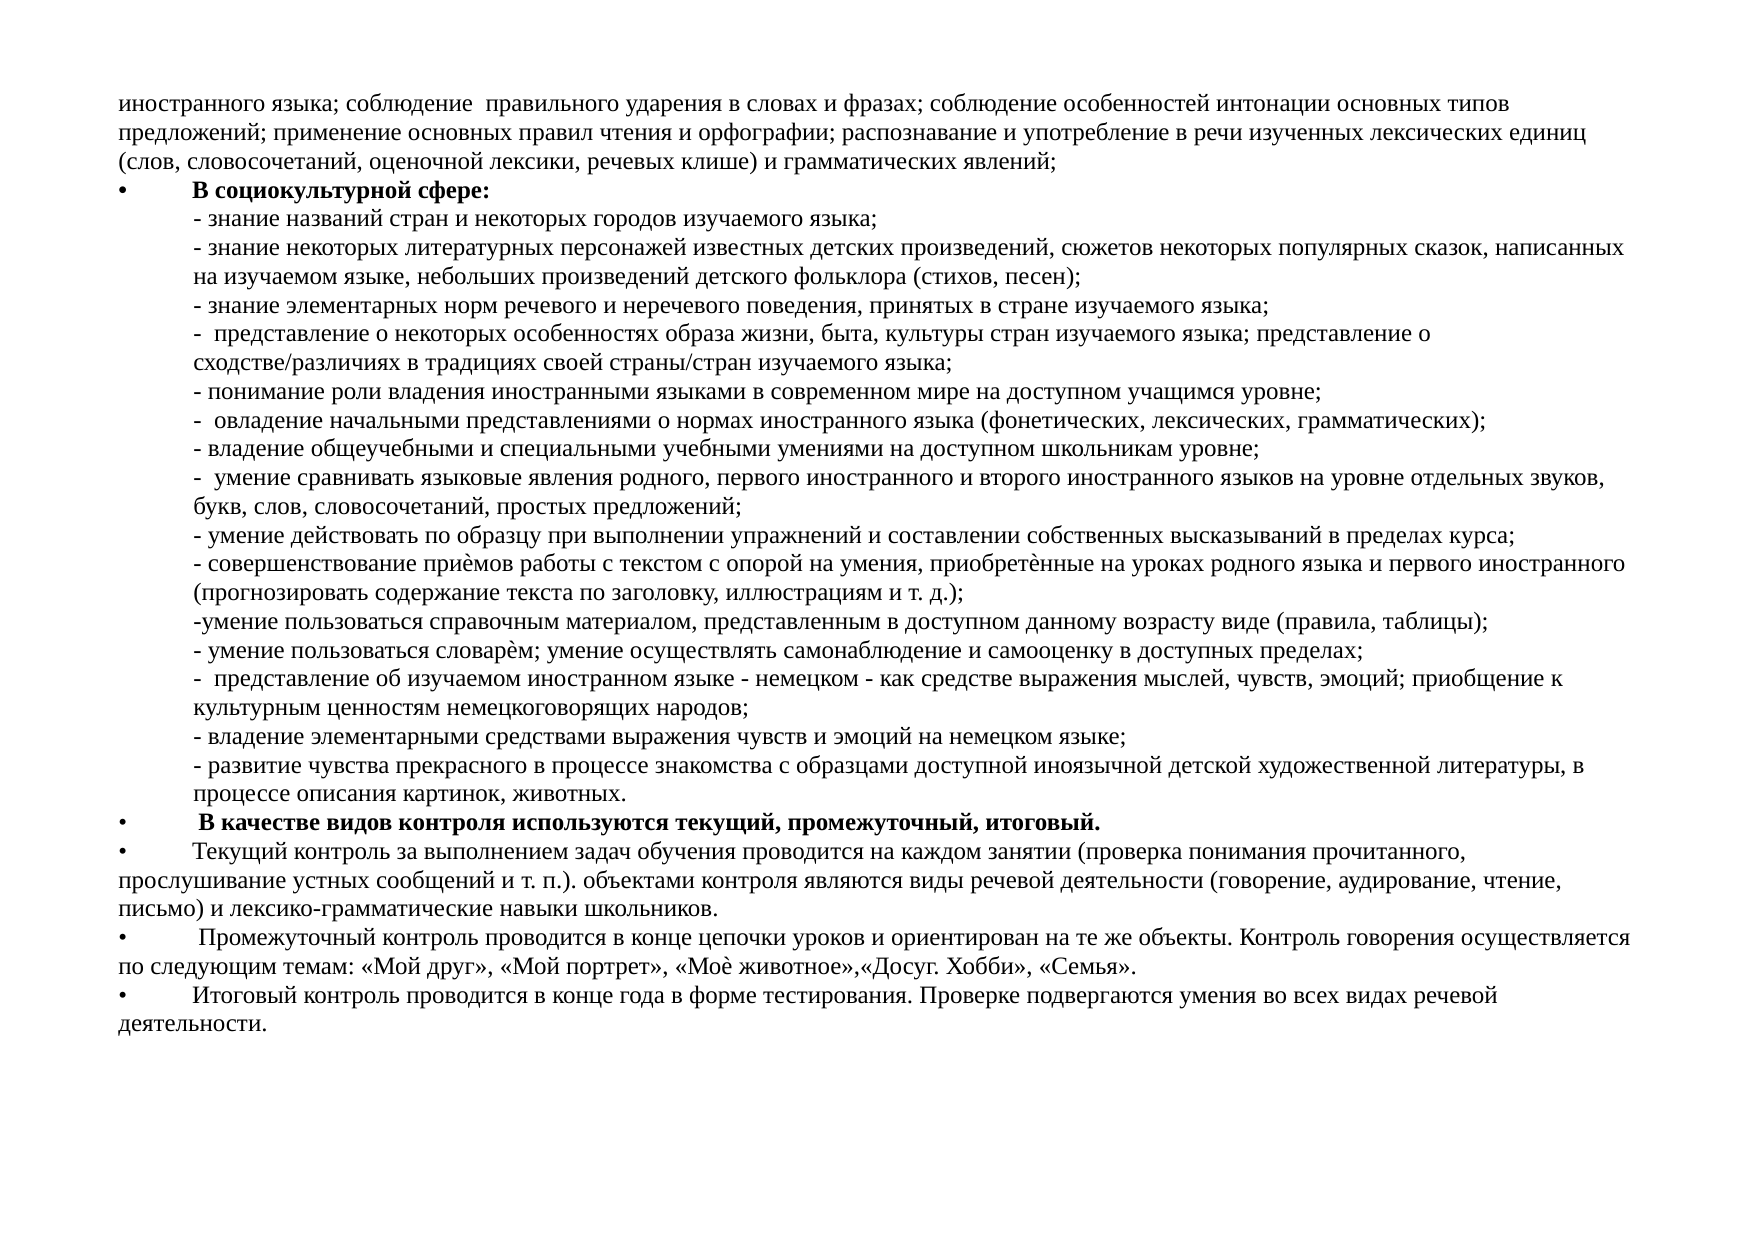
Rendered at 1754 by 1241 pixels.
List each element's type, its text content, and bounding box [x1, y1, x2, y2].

list -умение пользоваться справочным материалом, представленным в доступном данному возрасту виде (правила, таблицы); [193, 606, 1636, 635]
list - умение сравнивать языковые явления родного, первого иностранного и второго иностранного языков на уровне отдельных звуков, букв, слов, словосочетаний, простых предложений; [193, 462, 1636, 520]
list - знание названий стран и некоторых городов изучаемого языка; [193, 203, 1636, 232]
list Промежуточный контроль проводится в конце цепочки уроков и ориентирован на те же объекты. Контроль говорения осуществляется по следующим темам: «Мой друг», «Мой портрет», «Моѐ животное»,«Досуг. Хобби», «Семья». [118, 922, 1636, 980]
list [118, 88, 1636, 175]
list - совершенствование приѐмов работы с текстом с опорой на умения, приобретѐнные на уроках родного языка и первого иностранного (прогнозировать содержание текста по заголовку, иллюстрациям и т. д.); [193, 548, 1636, 606]
list В качестве видов контроля используются текущий, промежуточный, итоговый. [118, 807, 1636, 836]
list - умение действовать по образцу при выполнении упражнений и составлении собственных высказываний в пределах курса; [193, 520, 1636, 548]
list - понимание роли владения иностранными языками в современном мире на доступном учащимся уровне; [193, 376, 1636, 405]
list - развитие чувства прекрасного в процессе знакомства с образцами доступной иноязычной детской художественной литературы, в процессе описания картинок, животных. [193, 750, 1636, 807]
list - знание элементарных норм речевого и неречевого поведения, принятых в стране изучаемого языка; [193, 290, 1636, 318]
list - владение элементарными средствами выражения чувств и эмоций на немецком языке; [193, 721, 1636, 750]
list В социокультурной сфере: [118, 175, 1636, 203]
list - умение пользоваться словарѐм; умение осуществлять самонаблюдение и самооценку в доступных пределах; [193, 635, 1636, 663]
list Итоговый контроль проводится в конце года в форме тестирования. Проверке подвергаются умения во всех видах речевой деятельности. [118, 980, 1636, 1037]
list - владение общеучебными и специальными учебными умениями на доступном школьникам уровне; [193, 433, 1636, 462]
list - представление об изучаемом иностранном языке - немецком - как средстве выражения мыслей, чувств, эмоций; приобщение к культурным ценностям немецкоговорящих народов; [193, 663, 1636, 721]
list Текущий контроль за выполнением задач обучения проводится на каждом занятии (проверка понимания прочитанного, прослушивание устных сообщений и т. п.). объектами контроля являются виды речевой деятельности (говорение, аудирование, чтение, письмо) и лексико-грамматические навыки школьников. [118, 836, 1636, 922]
list - знание некоторых литературных персонажей известных детских произведений, сюжетов некоторых популярных сказок, написанных на изучаемом языке, небольших произведений детского фольклора (стихов, песен); [193, 232, 1636, 290]
list - представление о некоторых особенностях образа жизни, быта, культуры стран изучаемого языка; представление о сходстве/различиях в традициях своей страны/стран изучаемого языка; [193, 318, 1636, 376]
list - овладение начальными представлениями о нормах иностранного языка (фонетических, лексических, грамматических); [193, 405, 1636, 433]
